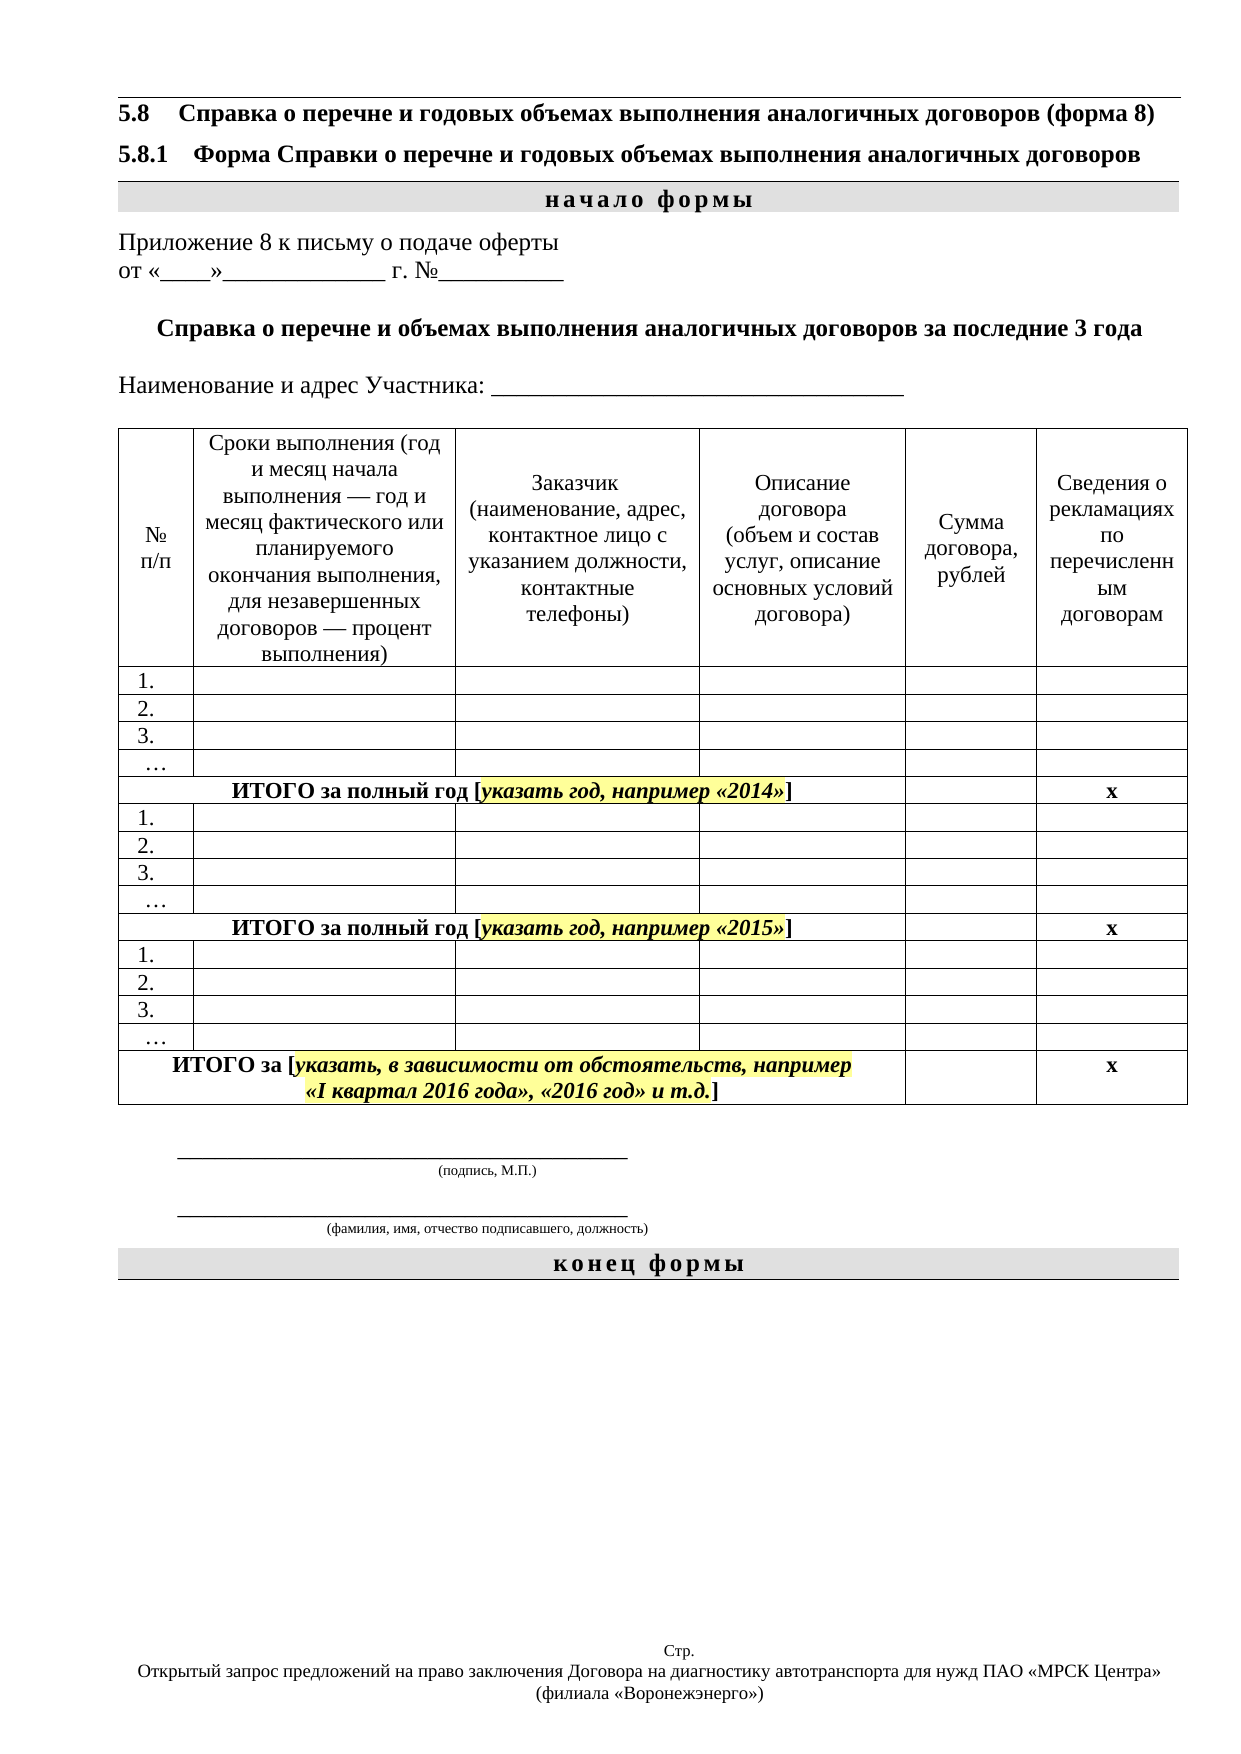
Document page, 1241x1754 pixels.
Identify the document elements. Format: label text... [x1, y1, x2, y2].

table_cell [456, 832, 699, 858]
table_cell [119, 969, 193, 995]
table_cell [906, 832, 1036, 858]
table_cell … [119, 886, 193, 913]
table_cell [1037, 750, 1187, 776]
table_cell [194, 859, 455, 885]
table_cell [1037, 804, 1187, 831]
table_cell [906, 722, 1036, 748]
table_cell [456, 941, 699, 968]
table_cell [906, 886, 1036, 913]
table_header Заказчик (наименование, адрес, контактное лицо с указанием должности, контактные телефоны) [456, 429, 699, 666]
table_cell [194, 1024, 455, 1050]
table_cell [700, 941, 905, 968]
table_cell [194, 804, 455, 831]
table_cell х [1037, 777, 1187, 803]
table_cell [119, 804, 193, 831]
table_cell [906, 695, 1036, 721]
table_cell [700, 832, 905, 858]
table_cell [456, 750, 699, 776]
table_cell [1037, 832, 1187, 858]
table_cell [194, 722, 455, 748]
table_cell [700, 969, 905, 995]
table_cell … [119, 1024, 193, 1050]
text ____________________________________ [118, 1133, 1181, 1162]
table_cell [194, 969, 455, 995]
table_cell [119, 996, 193, 1022]
text конец формы [118, 1248, 1179, 1279]
table_cell ИТОГО за полный год [указать год, например «2014»] [785, 777, 905, 803]
table_header Сроки выполнения (год и месяц начала выполнения — год и месяц фактического или планируемого окончания выполнения, для незавершенных договоров — процент выполнения) [194, 429, 455, 666]
text (фамилия, имя, отчество подписавшего, должность) [118, 1219, 797, 1248]
table_header Описание договора (объем и состав услуг, описание основных условий договора) [700, 429, 905, 666]
table_cell [700, 859, 905, 885]
table_cell [906, 914, 1036, 940]
table_cell [1037, 667, 1187, 694]
text (подпись, М.П.) [118, 1162, 797, 1191]
table_cell [700, 750, 905, 776]
table_cell [906, 804, 1036, 831]
table_cell [194, 832, 455, 858]
table_cell [906, 1051, 1036, 1103]
table_cell [119, 667, 193, 694]
table_cell [456, 722, 699, 748]
table_cell [700, 996, 905, 1022]
table_cell [456, 804, 699, 831]
text Приложение 8 к письму о подаче оферты от «____»_____________ г. №__________ [118, 227, 1181, 284]
table_cell [456, 886, 699, 913]
table_cell [1037, 941, 1187, 968]
table_cell [119, 832, 193, 858]
table_cell [906, 969, 1036, 995]
table_cell [119, 722, 193, 748]
table_cell [700, 804, 905, 831]
table_cell [906, 859, 1036, 885]
subtitle Форма Справки о перечне и годовых объемах выполнения аналогичных договоров [118, 139, 1181, 168]
table_cell [1037, 1024, 1187, 1050]
text Справка о перечне и объемах выполнения аналогичных договоров за последние 3 года [118, 313, 1181, 342]
table_cell … [119, 750, 193, 776]
table_cell [456, 859, 699, 885]
table_cell [906, 941, 1036, 968]
table_cell [119, 941, 193, 968]
table_cell [906, 750, 1036, 776]
text Наименование и адрес Участника: _________________________________ [118, 371, 1181, 399]
subtitle Справка о перечне и годовых объемах выполнения аналогичных договоров (форма 8) [118, 98, 1181, 127]
table_cell [456, 1024, 699, 1050]
table_cell [906, 667, 1036, 694]
table_cell [1037, 886, 1187, 913]
table_cell ИТОГО за полный год [указать год, например «2015»] [785, 914, 905, 940]
table_cell [906, 777, 1036, 803]
table_cell [194, 941, 455, 968]
table_cell [700, 722, 905, 748]
table_cell [456, 969, 699, 995]
table_cell [700, 886, 905, 913]
table_cell [700, 695, 905, 721]
table_cell [194, 695, 455, 721]
table_cell [456, 667, 699, 694]
table_cell х [1037, 914, 1187, 940]
table_cell [194, 667, 455, 694]
table_cell х [1037, 1051, 1187, 1103]
table_cell [194, 750, 455, 776]
table_cell [1037, 722, 1187, 748]
table_cell [700, 667, 905, 694]
table_cell [194, 886, 455, 913]
table_cell [1037, 969, 1187, 995]
table_cell [194, 996, 455, 1022]
table_cell ИТОГО за полный год [указать год, например «2015»] [119, 914, 481, 940]
text ____________________________________ [118, 1191, 1181, 1219]
table_cell [906, 1024, 1036, 1050]
table_header Сведения о рекламациях по перечисленным договорам [1037, 429, 1187, 666]
table_cell [119, 859, 193, 885]
table_cell [1037, 859, 1187, 885]
table_cell ИТОГО за полный год [указать год, например «2014»] [119, 777, 481, 803]
text начало формы [118, 182, 1179, 212]
table_cell ИТОГО за [указать, в зависимости от обстоятельств, например «I квартал 2016 года», «2016 год» и т.д.] [119, 1051, 305, 1103]
table_cell [1037, 996, 1187, 1022]
table_cell [119, 695, 193, 721]
table_header Сумма договора, рублей [906, 429, 1036, 666]
table_cell ИТОГО за [указать, в зависимости от обстоятельств, например «I квартал 2016 года», «2016 год» и т.д.] [711, 1051, 905, 1103]
table_cell [906, 996, 1036, 1022]
table_cell [1037, 695, 1187, 721]
table_cell [456, 996, 699, 1022]
table_cell [456, 695, 699, 721]
table_header № п/п [119, 429, 193, 666]
table_cell [700, 1024, 905, 1050]
